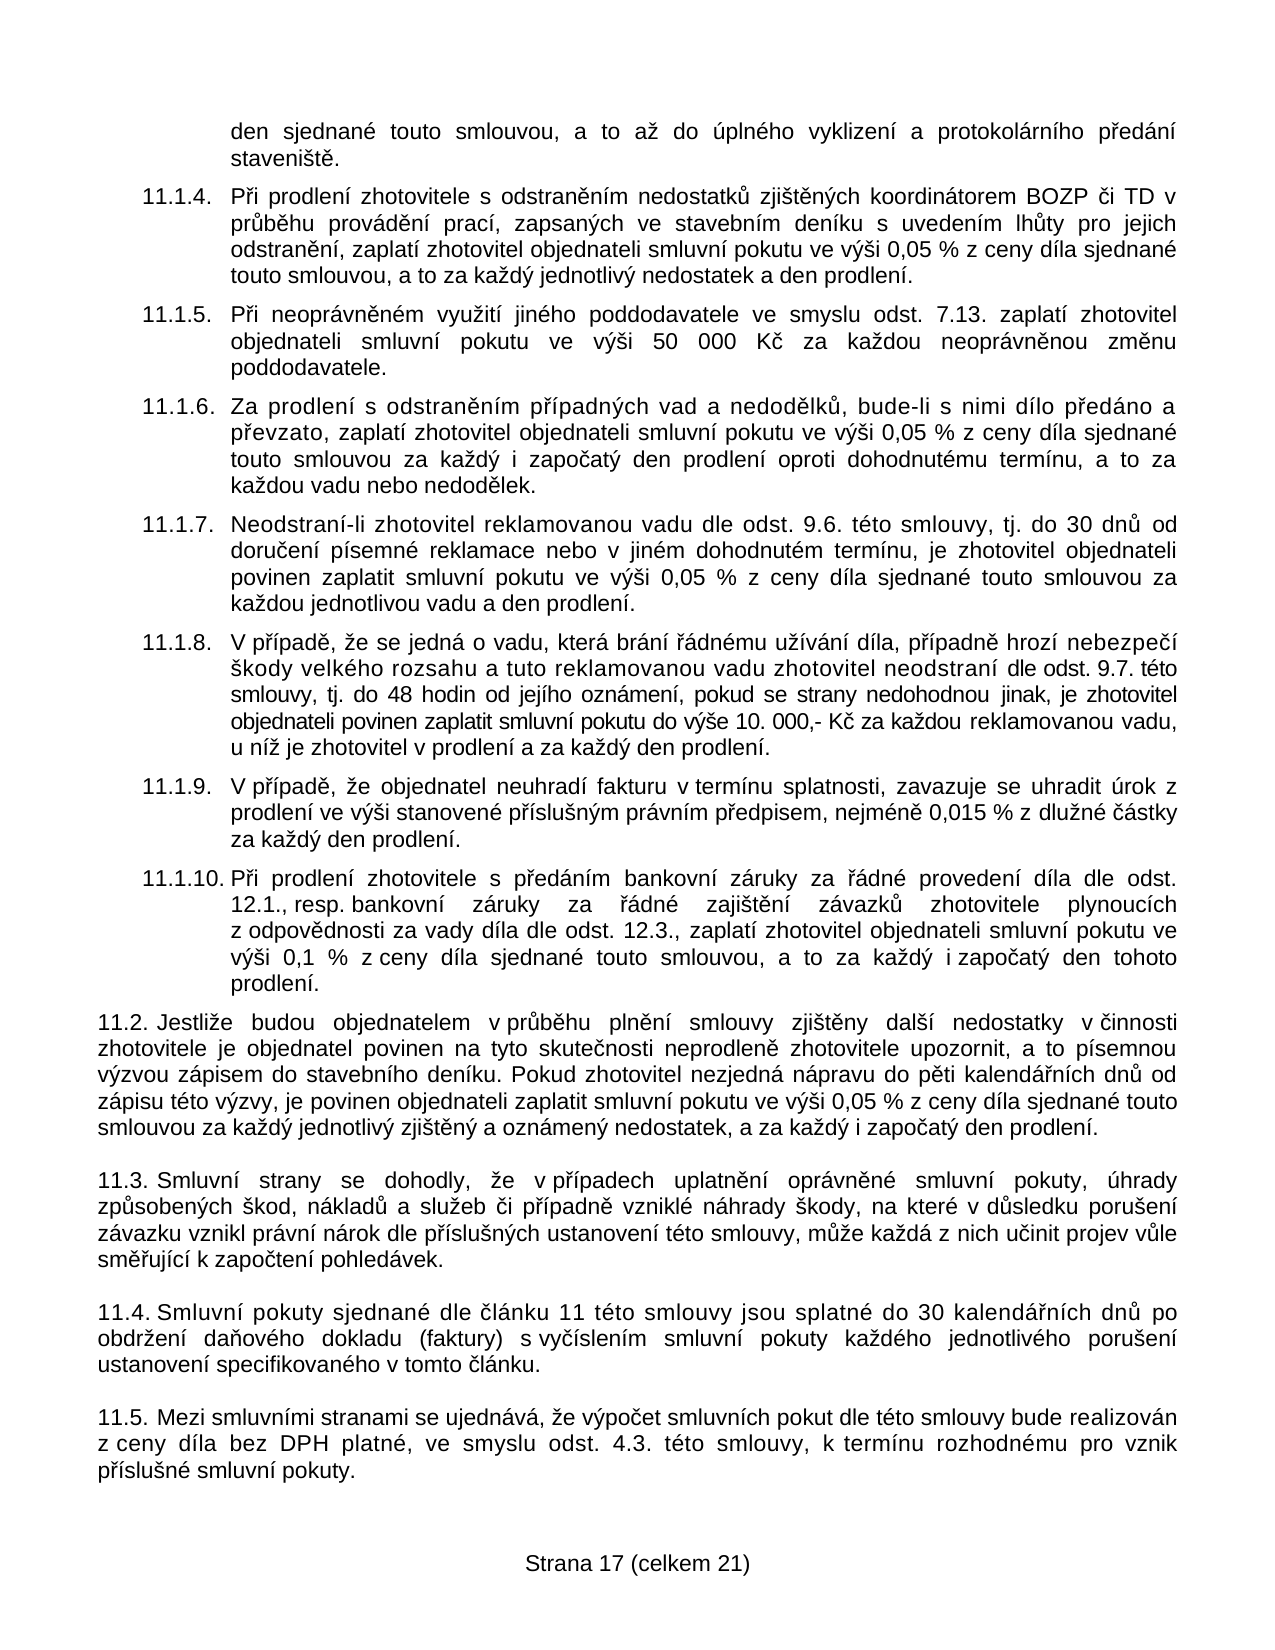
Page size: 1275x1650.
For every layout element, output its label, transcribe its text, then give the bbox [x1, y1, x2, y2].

list Při prodlení zhotovitele s předáním bankovní záruky za řádné provedení díla dle odst. 12.1., resp. bankovní záruky za řádné zajištění závazků zhotovitele plynoucích z odpovědnosti za vady díla dle odst. 12.3., zaplatí zhotovitel objednateli smluvní pokutu ve výši 0,1 % z ceny díla sjednané touto smlouvou, a to za každý i započatý den tohoto prodlení. [142, 864, 1177, 996]
list Mezi smluvními stranami se ujednává, že výpočet smluvních pokut dle této smlouvy bude realizován z ceny díla bez DPH platné, ve smyslu odst. 4.3. této smlouvy, k termínu rozhodnému pro vznik příslušné smluvní pokuty. [97, 1404, 1177, 1483]
list V případě, že objednatel neuhradí fakturu v termínu splatnosti, zavazuje se uhradit úrok z prodlení ve výši stanovené příslušným právním předpisem, nejméně 0,015 % z dlužné částky za každý den prodlení. [142, 773, 1177, 852]
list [142, 118, 1177, 171]
list Při neoprávněném využití jiného poddodavatele ve smyslu odst. 7.13. zaplatí zhotovitel objednateli smluvní pokutu ve výši 50 000 Kč za každou neoprávněnou změnu poddodavatele. [142, 301, 1177, 380]
list V případě, že se jedná o vadu, která brání řádnému užívání díla, případně hrozí nebezpečí škody velkého rozsahu a tuto reklamovanou vadu zhotovitel neodstraní dle odst. 9.7. této smlouvy, tj. do 48 hodin od jejího oznámení, pokud se strany nedohodnou jinak, je zhotovitel objednateli povinen zaplatit smluvní pokutu do výše 10. 000,- Kč za každou reklamovanou vadu, u níž je zhotovitel v prodlení a za každý den prodlení. [142, 629, 1177, 760]
list Jestliže budou objednatelem v průběhu plnění smlouvy zjištěny další nedostatky v činnosti zhotovitele je objednatel povinen na tyto skutečnosti neprodleně zhotovitele upozornit, a to písemnou výzvou zápisem do stavebního deníku. Pokud zhotovitel nezjedná nápravu do pěti kalendářních dnů od zápisu této výzvy, je povinen objednateli zaplatit smluvní pokutu ve výši 0,05 % z ceny díla sjednané touto smlouvou za každý jednotlivý zjištěný a oznámený nedostatek, a za každý i započatý den prodlení. [97, 1009, 1177, 1141]
list Neodstraní-li zhotovitel reklamovanou vadu dle odst. 9.6. této smlouvy, tj. do 30 dnů od doručení písemné reklamace nebo v jiném dohodnutém termínu, je zhotovitel objednateli povinen zaplatit smluvní pokutu ve výši 0,05 % z ceny díla sjednané touto smlouvou za každou jednotlivou vadu a den prodlení. [142, 511, 1177, 616]
list Smluvní strany se dohodly, že v případech uplatnění oprávněné smluvní pokuty, úhrady způsobených škod, nákladů a služeb či případně vzniklé náhrady škody, na které v důsledku porušení závazku vznikl právní nárok dle příslušných ustanovení této smlouvy, může každá z nich učinit projev vůle směřující k započtení pohledávek. [97, 1167, 1177, 1272]
list Smluvní pokuty sjednané dle článku 11 této smlouvy jsou splatné do 30 kalendářních dnů po obdržení daňového dokladu (faktury) s vyčíslením smluvní pokuty každého jednotlivého porušení ustanovení specifikovaného v tomto článku. [97, 1299, 1177, 1378]
list Za prodlení s odstraněním případných vad a nedodělků, bude-li s nimi dílo předáno a převzato, zaplatí zhotovitel objednateli smluvní pokutu ve výši 0,05 % z ceny díla sjednané touto smlouvou za každý i započatý den prodlení oproti dohodnutému termínu, a to za každou vadu nebo nedodělek. [142, 393, 1177, 498]
list Při prodlení zhotovitele s odstraněním nedostatků zjištěných koordinátorem BOZP či TD v průběhu provádění prací, zapsaných ve stavebním deníku s uvedením lhůty pro jejich odstranění, zaplatí zhotovitel objednateli smluvní pokutu ve výši 0,05 % z ceny díla sjednané touto smlouvou, a to za každý jednotlivý nedostatek a den prodlení. [142, 183, 1177, 289]
